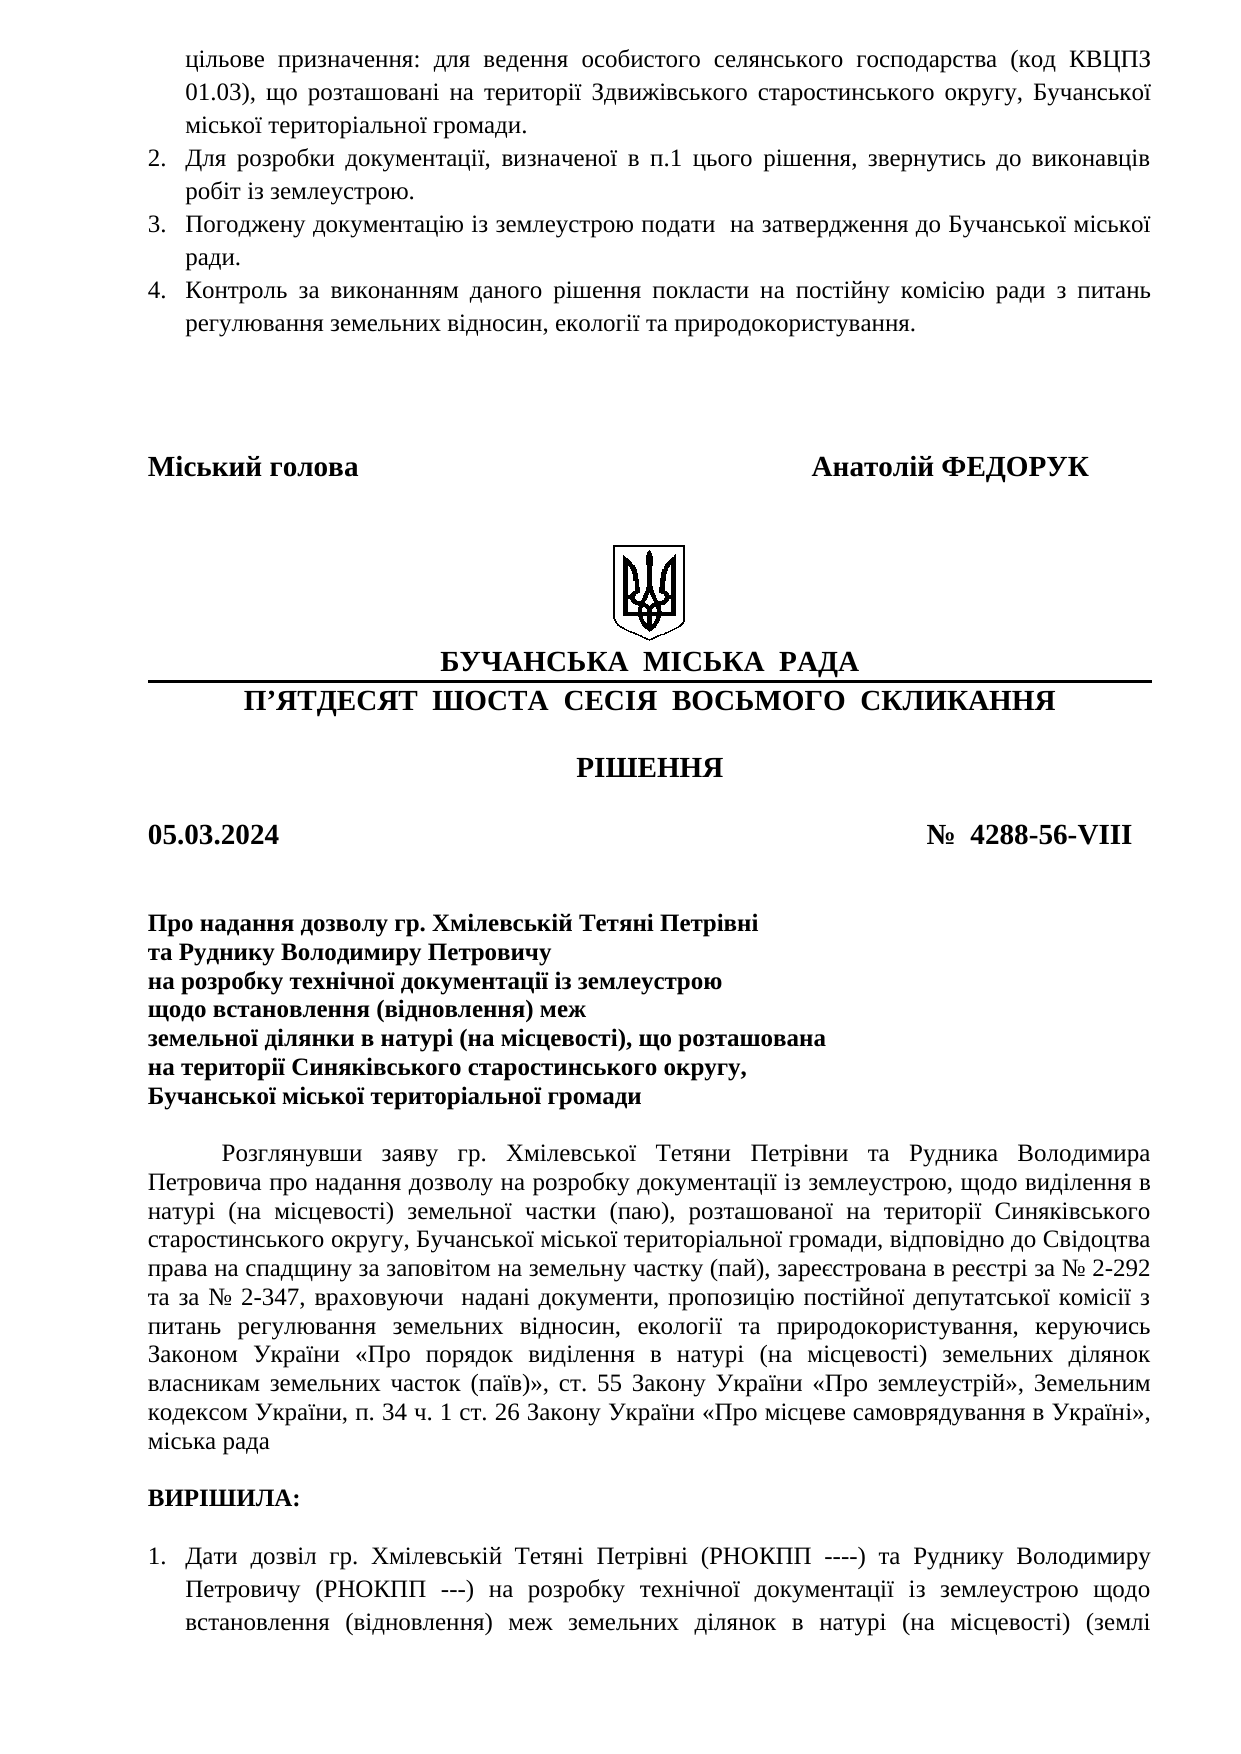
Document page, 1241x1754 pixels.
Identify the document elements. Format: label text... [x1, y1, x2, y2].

text на території Синяківського старостинського округу, [148, 1052, 1152, 1081]
text РІШЕННЯ [148, 750, 1152, 784]
text ВИРІШИЛА: [148, 1483, 1152, 1512]
list Для розробки документації, визначеної в п.1 цього рішення, звернутись до виконавців робіт із землеустрою. [148, 143, 1152, 205]
text БУЧАНСЬКА МІСЬКА РАДА [148, 644, 1152, 680]
text на розробку технічної документації із землеустрою [148, 966, 1152, 994]
text щодо встановлення (відновлення) меж [148, 994, 1152, 1023]
text 05.03.2024 № 4288-56-VIІІ [148, 817, 1152, 851]
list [148, 44, 1152, 139]
text Міський голова Анатолій ФЕДОРУК [148, 449, 1152, 482]
text Про надання дозволу гр. Хмілевській Тетяні Петрівні [148, 908, 1152, 937]
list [148, 1541, 1152, 1636]
list Погоджену документацію із землеустрою подати на затвердження до Бучанської міської ради. [148, 209, 1152, 271]
text земельної ділянки в натурі (на місцевості), що розташована [148, 1023, 1152, 1052]
list Контроль за виконанням даного рішення покласти на постійну комісію ради з питань регулювання земельних відносин, екології та природокористування. [148, 276, 1152, 337]
text та Руднику Володимиру Петровичу [148, 937, 1152, 966]
text П’ЯТДЕСЯТ ШОСТА СЕСІЯ ВОСЬМОГО СКЛИКАННЯ [148, 683, 1152, 717]
text Бучанської міської територіальної громади [148, 1081, 1152, 1109]
text Розглянувши заяву гр. Хмілевської Тетяни Петрівни та Рудника Володимира Петровича про надання дозволу на розробку документації із землеустрою, щодо виділення в натурі (на місцевості) земельної частки (паю), розташованої на території Синяківського старостинського округу, Бучанської міської територіальної громади, відповідно до Свідоцтва права на спадщину за заповітом на земельну частку (пай), зареєстрована в реєстрі за № 2-292 та за № 2-347, враховуючи надані документи, пропозицію постійної депутатської комісії з питань регулювання земельних відносин, екології та природокористування, керуючись Законом України «Про порядок виділення в натурі (на місцевості) земельних ділянок власникам земельних часток (паїв)», ст. 55 Закону України «Про землеустрій», Земельним кодексом України, п. 34 ч. 1 ст. 26 Закону України «Про місцеве самоврядування в Україні», міська рада [148, 1138, 1152, 1454]
